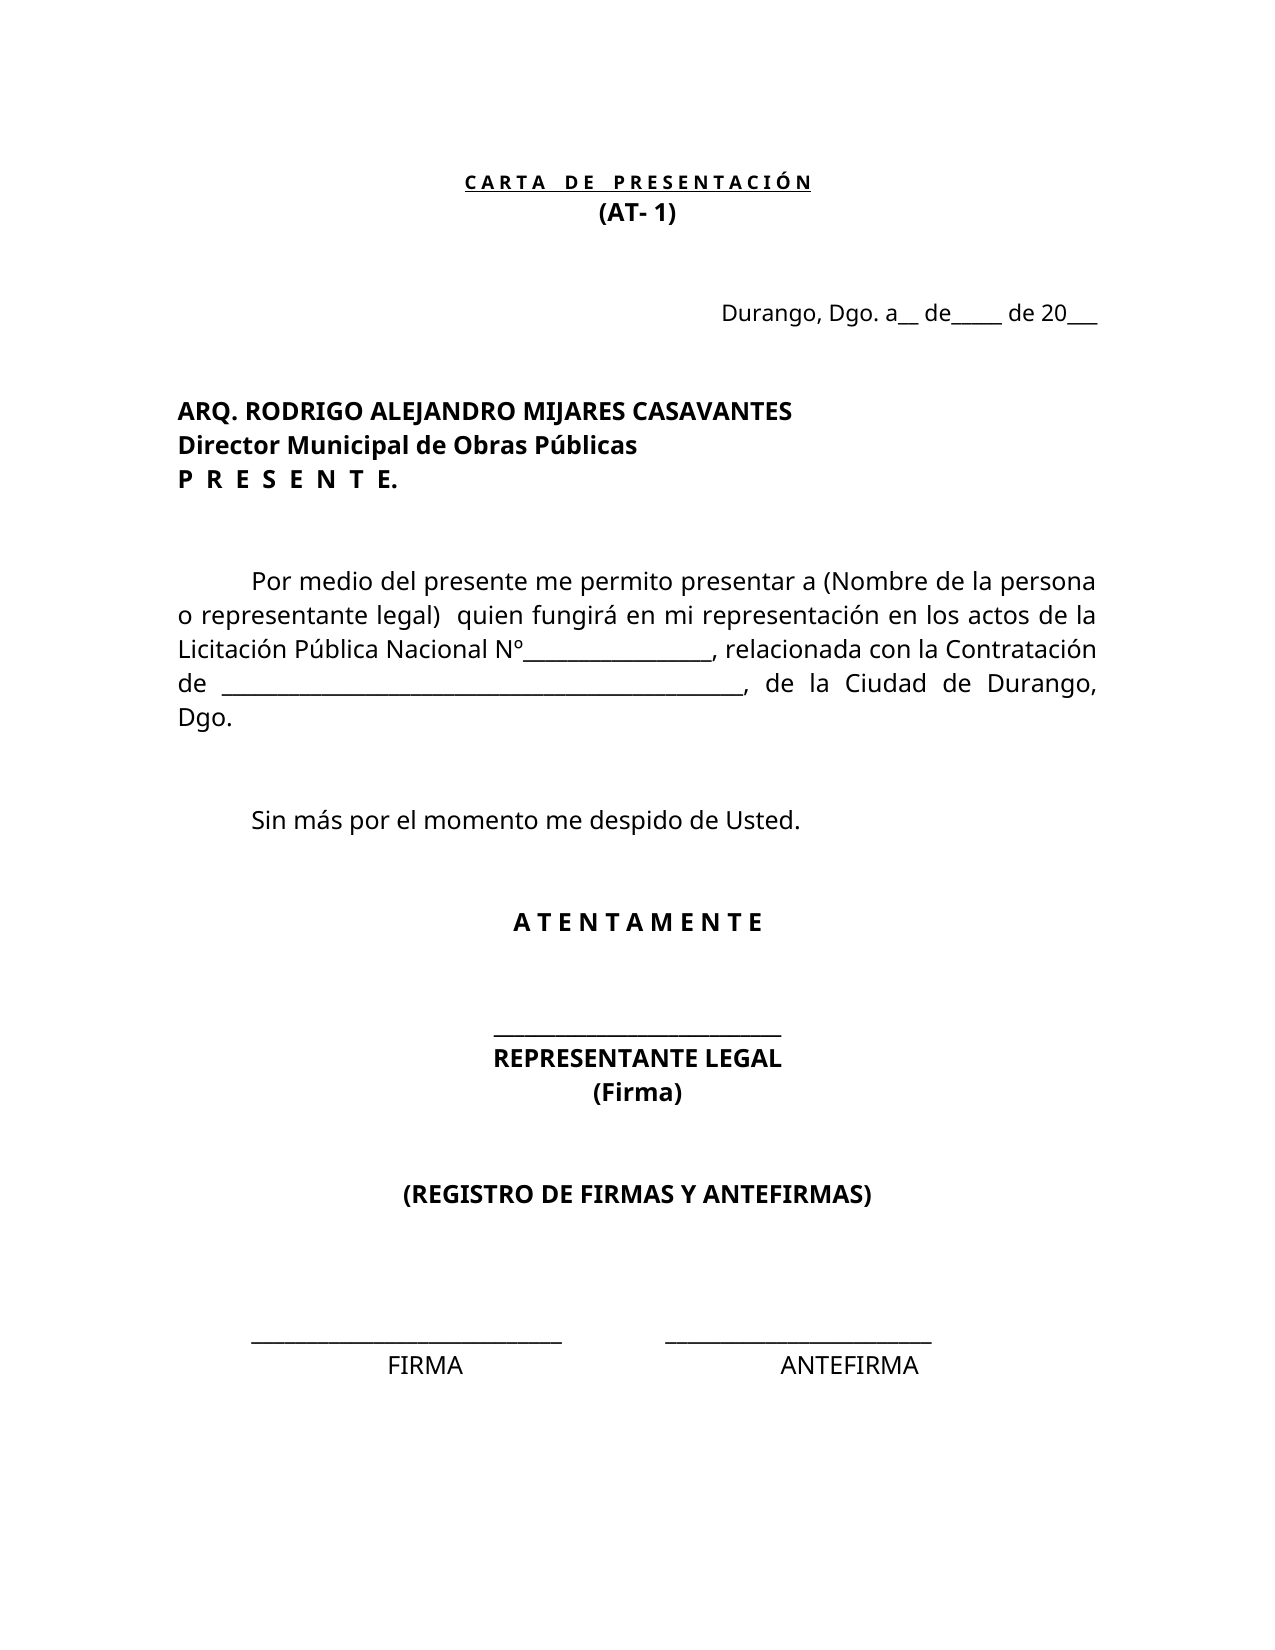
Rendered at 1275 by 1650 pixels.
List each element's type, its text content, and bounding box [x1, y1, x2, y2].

text ____________________________ ________________________ [177, 1313, 1098, 1347]
text ARQ. RODRIGO ALEJANDRO MIJARES CASAVANTES [177, 393, 1098, 428]
text Por medio del presente me permito presentar a (Nombre de la persona o representante legal) quien fungirá en mi representación en los actos de la Licitación Pública Nacional Nº_________________, relacionada con la Contratación de _______________________________________________, de la Ciudad de Durango, Dgo. [177, 564, 1098, 734]
text (REGISTRO DE FIRMAS Y ANTEFIRMAS) [177, 1177, 1098, 1211]
text Sin más por el momento me despido de Usted. [177, 802, 1098, 836]
text A T E N T A M E N T E [177, 904, 1098, 938]
text Durango, Dgo. a__ de_____ de 20___ [177, 297, 1098, 328]
text (AT- 1) [177, 195, 1098, 229]
text (Firma) [177, 1075, 1098, 1109]
text REPRESENTANTE LEGAL [177, 1041, 1098, 1075]
text FIRMA ANTEFIRMA [177, 1347, 1098, 1381]
text ____________________________ [177, 1007, 1098, 1041]
text Director Municipal de Obras Públicas [177, 428, 1098, 462]
subtitle C A R T A D E P R E S E N T A C I Ó N [177, 169, 1098, 195]
text P R E S E N T E. [177, 462, 1098, 496]
